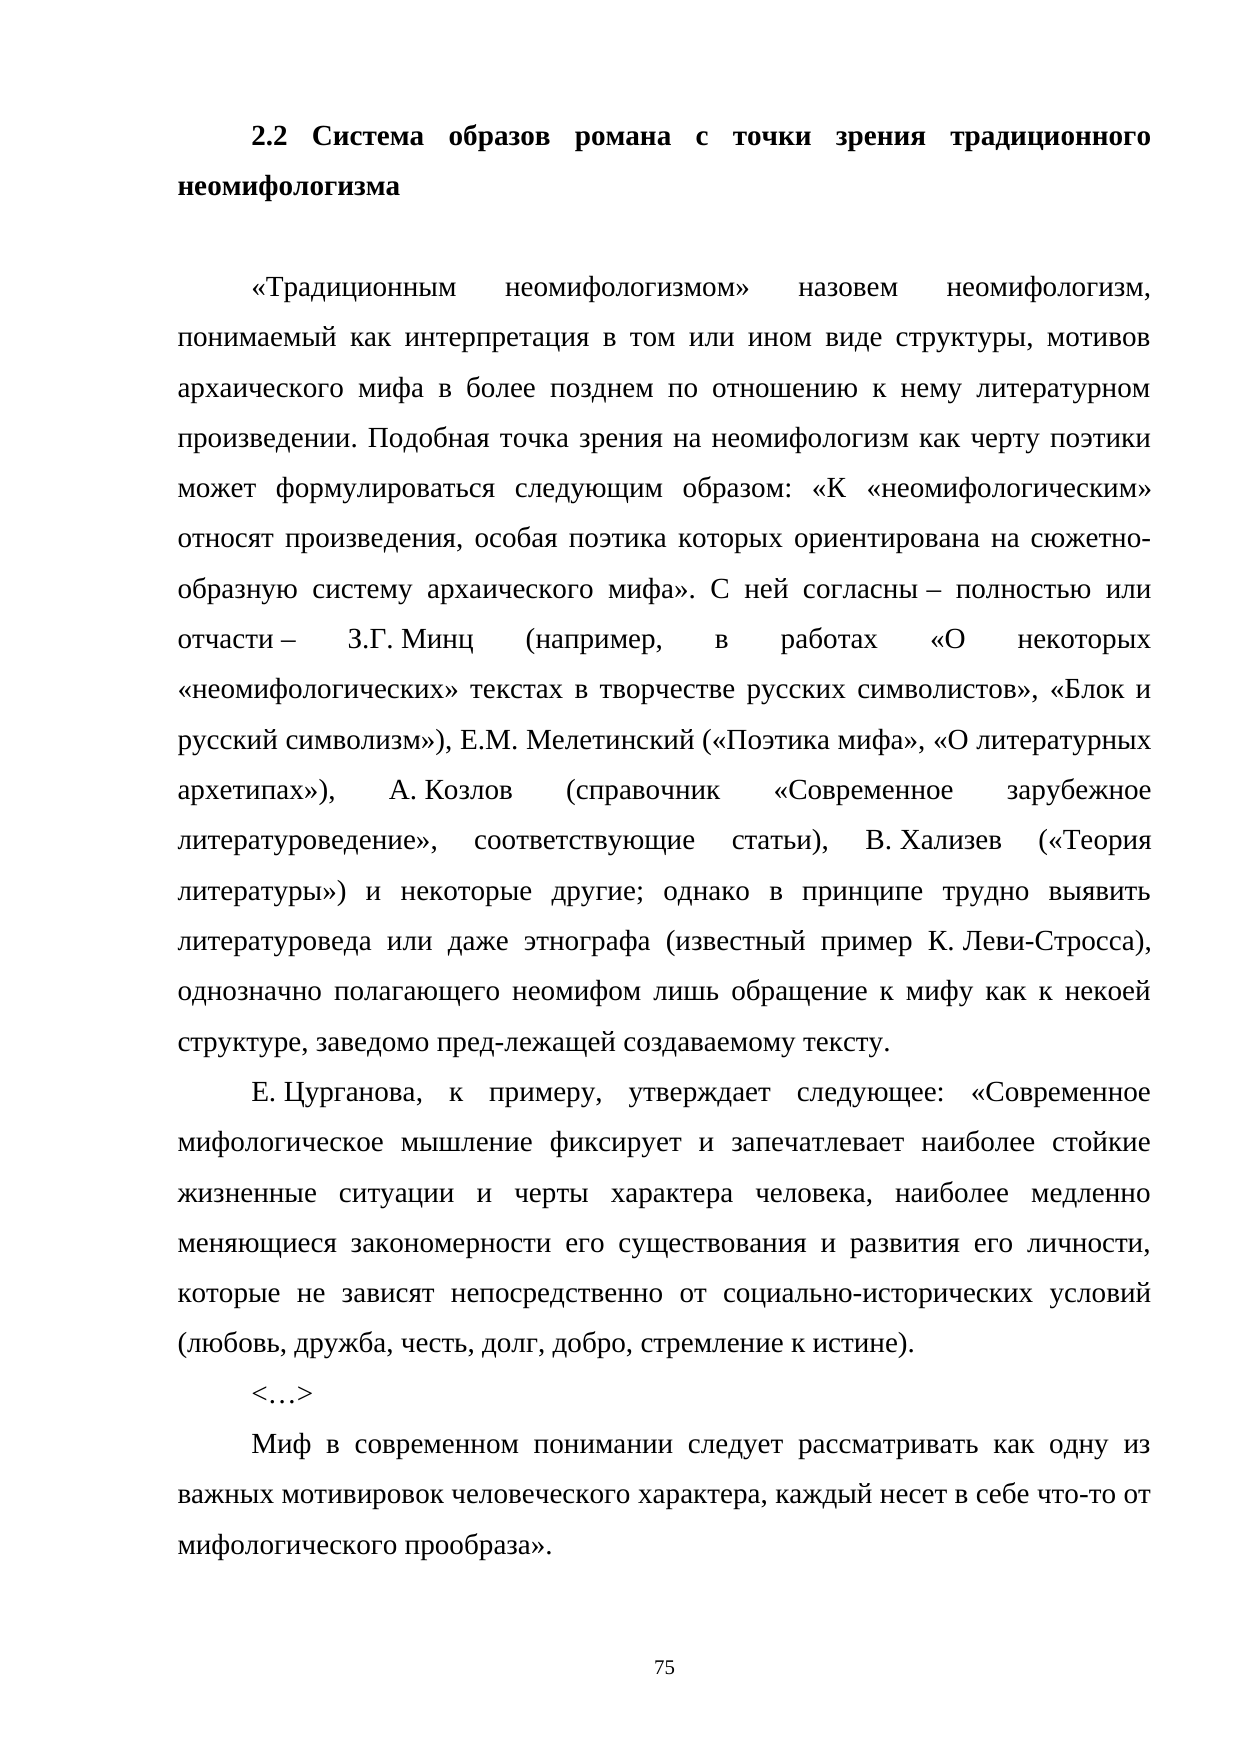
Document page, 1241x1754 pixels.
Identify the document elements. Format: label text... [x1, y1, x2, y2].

text 2.2 Система образов романа с точки зрения традиционного неомифологизма [177, 118, 1152, 202]
text <…> [177, 1376, 1152, 1409]
text «Традиционным неомифологизмом» назовем неомифологизм, понимаемый как интерпретация в том или ином виде структуры, мотивов архаического мифа в более позднем по отношению к нему литературном произведении. Подобная точка зрения на неомифологизм как черту поэтики может формулироваться следующим образом: «К неомифологическим относят произведения, особая поэтика которых ориентирована на сюжетно-образную систему архаического мифа». С ней согласны – полностью или отчасти – З.Г. Минц (например, в работах «О некоторых неомифологических текстах в творчестве русских символистов», «Блок и русский символизм»), Е.М. Мелетинский («Поэтика мифа», «О литературных архетипах»), А. Козлов (справочник «Современное зарубежное литературоведение», соответствующие статьи), В. Хализев («Теория литературы») и некоторые другие; однако в принципе трудно выявить литературоведа или даже этнографа (известный пример К. Леви-Стросса), однозначно полагающего неомифом лишь обращение к мифу как к некоей структуре, заведомо пред-лежащей создаваемому тексту. [177, 269, 1152, 1057]
text Е. Цурганова, к примеру, утверждает следующее: «Современное мифологическое мышление фиксирует и запечатлевает наиболее стойкие жизненные ситуации и черты характера человека, наиболее медленно меняющиеся закономерности его существования и развития его личности, которые не зависят непосредственно от социально-исторических условий (любовь, дружба, честь, долг, добро, стремление к истине). [177, 1074, 1152, 1359]
text Миф в современном понимании следует рассматривать как одну из важных мотивировок человеческого характера, каждый несет в себе что-то от мифологического прообраза». [177, 1426, 1152, 1560]
